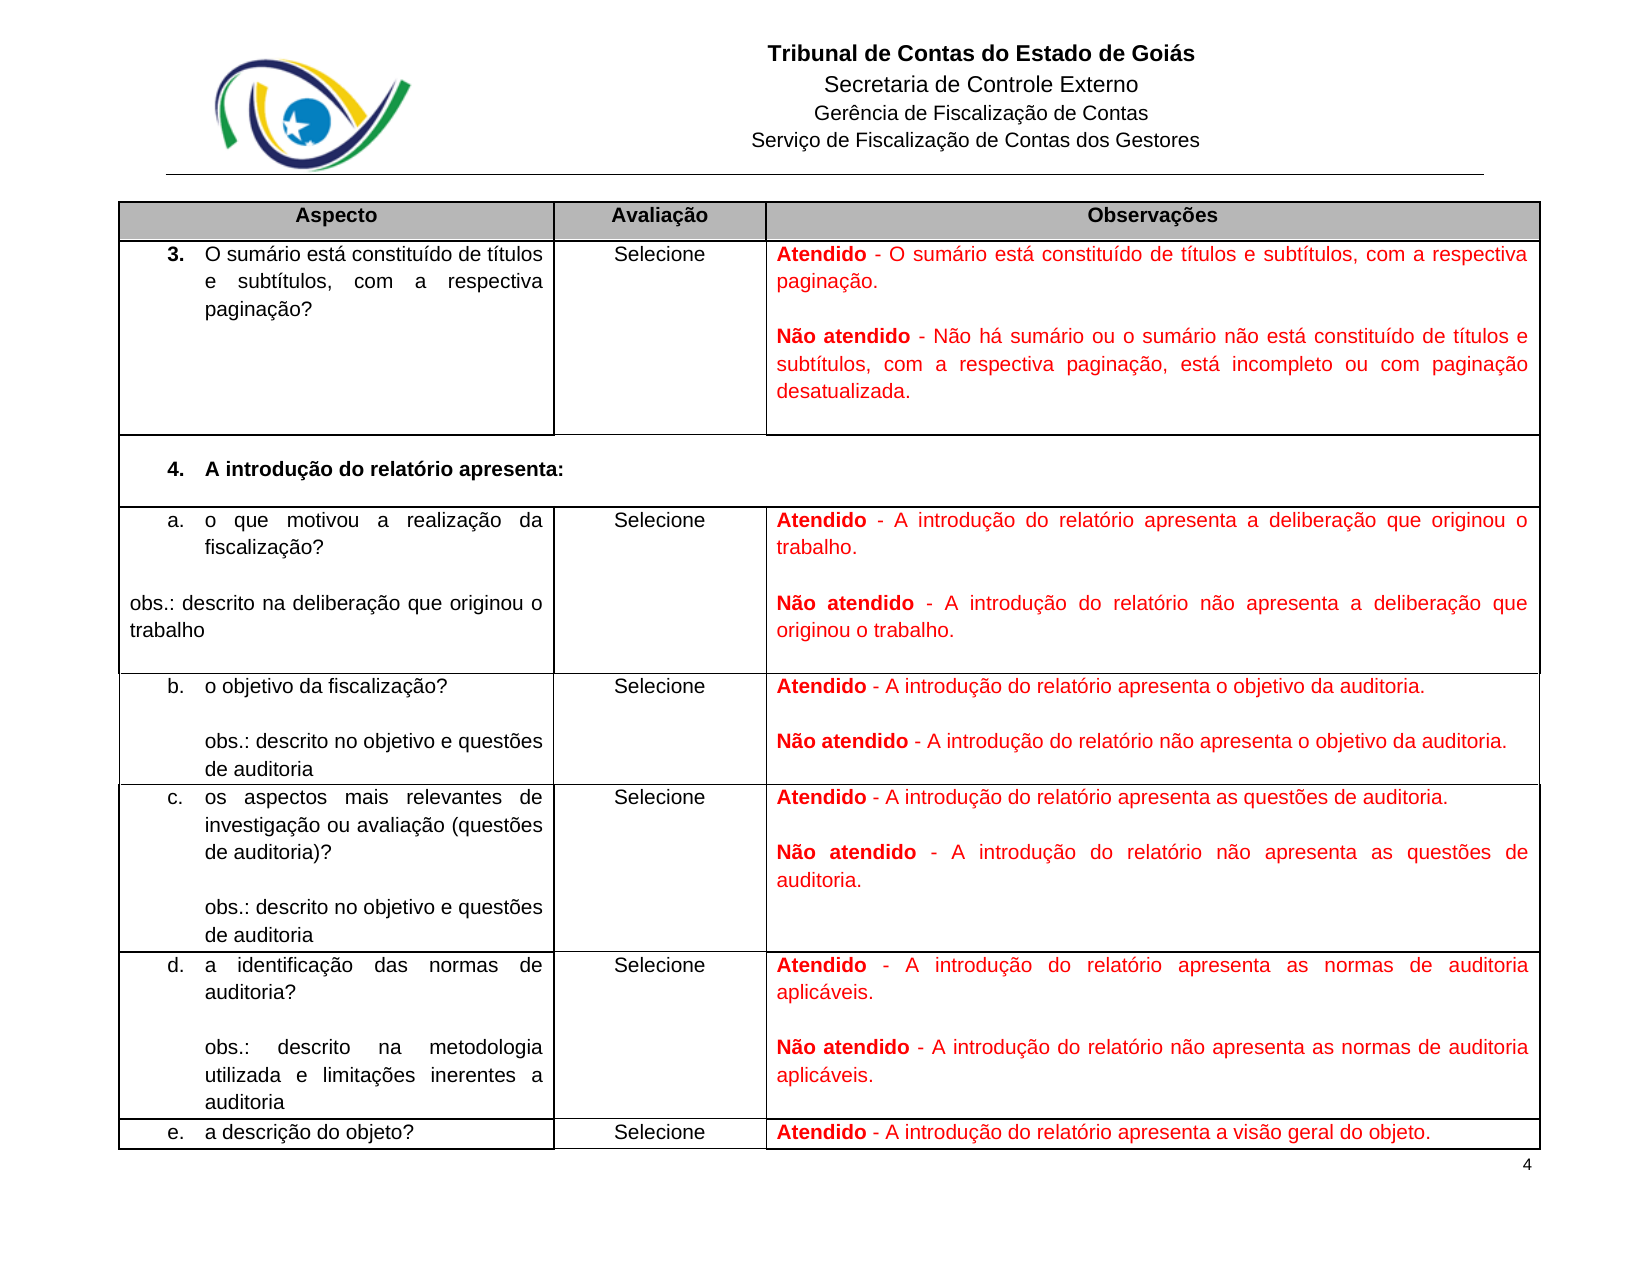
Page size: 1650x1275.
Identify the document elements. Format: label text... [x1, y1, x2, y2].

table_cell Atendido - A introdução do relatório apresenta as questões de auditoria. Não atendido - A introdução do relatório não apresenta as questões de auditoria. [767, 784, 1539, 951]
table_cell O sumário está constituído de títulos e subtítulos, com a respectiva paginação? [120, 242, 553, 434]
table_cell [555, 785, 766, 951]
table_cell a descrição do objeto? obs.: descrito na visão geral do objeto [120, 1120, 553, 1148]
table_cell os aspectos mais relevantes de investigação ou avaliação (questões de auditoria)? obs.: descrito no objetivo e questões de auditoria [120, 785, 553, 951]
table_cell Atendido - O sumário está constituído de títulos e subtítulos, com a respectiva paginação. Não atendido - Não há sumário ou o sumário não está constituído de títulos e subtítulos, com a respectiva paginação, está incompleto ou com paginação desatualizada. [767, 242, 1539, 434]
table_cell [555, 1119, 766, 1148]
picture [207, 51, 417, 174]
table_cell [555, 952, 766, 1118]
table_cell [555, 242, 766, 434]
table_cell a identificação das normas de auditoria? obs.: descrito na metodologia utilizada e limitações inerentes a auditoria [120, 953, 553, 1118]
table_cell Atendido - A introdução do relatório apresenta a deliberação que originou o trabalho. Não atendido - A introdução do relatório não apresenta a deliberação que originou o trabalho. [767, 508, 1539, 673]
table_cell o objetivo da fiscalização? obs.: descrito no objetivo e questões de auditoria [120, 674, 553, 784]
table_cell Atendido - A introdução do relatório apresenta as normas de auditoria aplicáveis. Não atendido - A introdução do relatório não apresenta as normas de auditoria aplicáveis. [767, 953, 1539, 1118]
picture [207, 175, 417, 180]
table_cell Atendido - A introdução do relatório apresenta o objetivo da auditoria. Não atendido - A introdução do relatório não apresenta o objetivo da auditoria. [767, 673, 1539, 784]
table_header Aspecto [120, 203, 553, 239]
table_cell [554, 674, 766, 784]
table_header Avaliação [555, 203, 765, 239]
table_header Observações [767, 203, 1539, 239]
table_cell [555, 508, 766, 673]
table_cell o que motivou a realização da fiscalização? obs.: descrito na deliberação que originou o trabalho [120, 508, 553, 673]
table_cell A introdução do relatório apresenta: [120, 435, 1539, 506]
